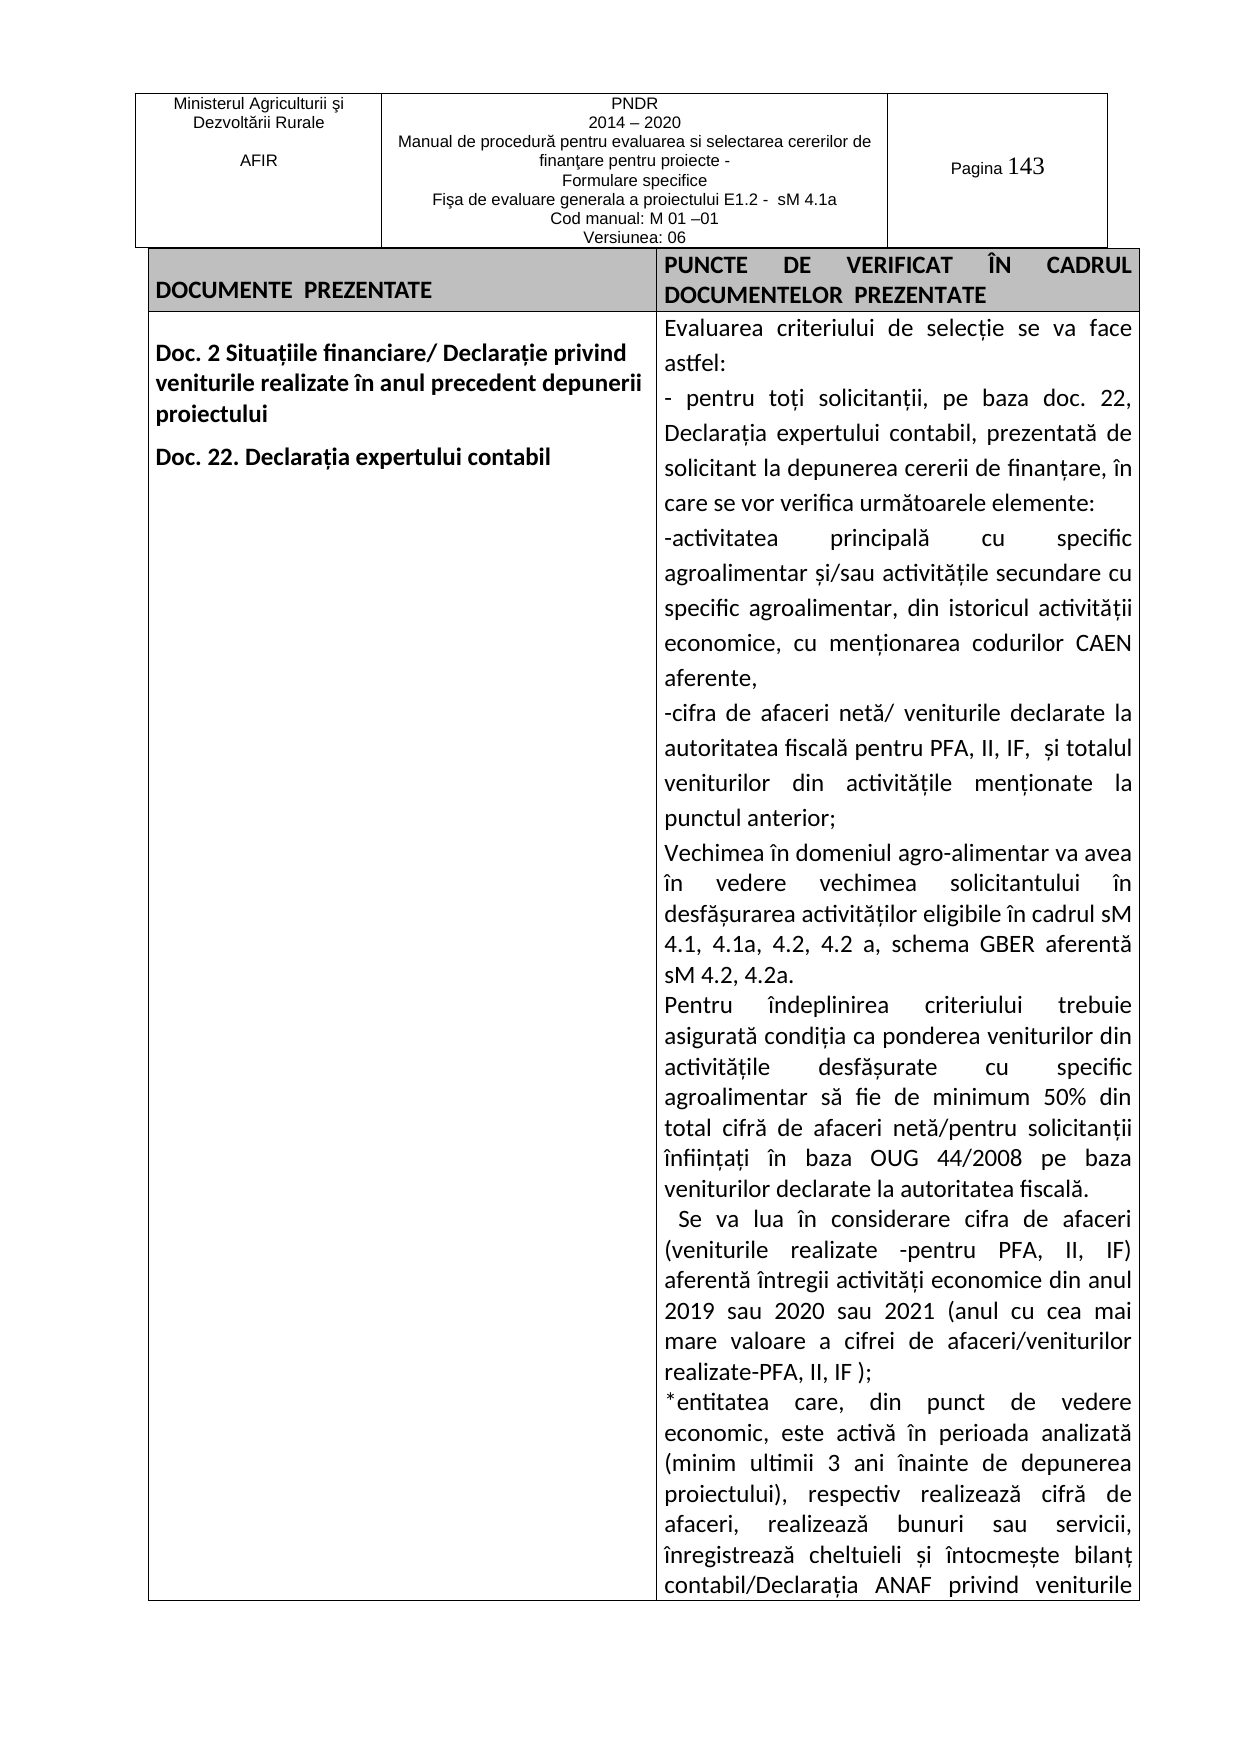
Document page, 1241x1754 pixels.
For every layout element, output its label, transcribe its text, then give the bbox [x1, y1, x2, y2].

table_header PUNCTE DE VERIFICAT ÎN CADRUL DOCUMENTELOR PREZENTATE [657, 249, 1139, 311]
table_header DOCUMENTE PREZENTATE [149, 249, 656, 311]
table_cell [149, 312, 656, 1600]
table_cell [657, 312, 1139, 1600]
